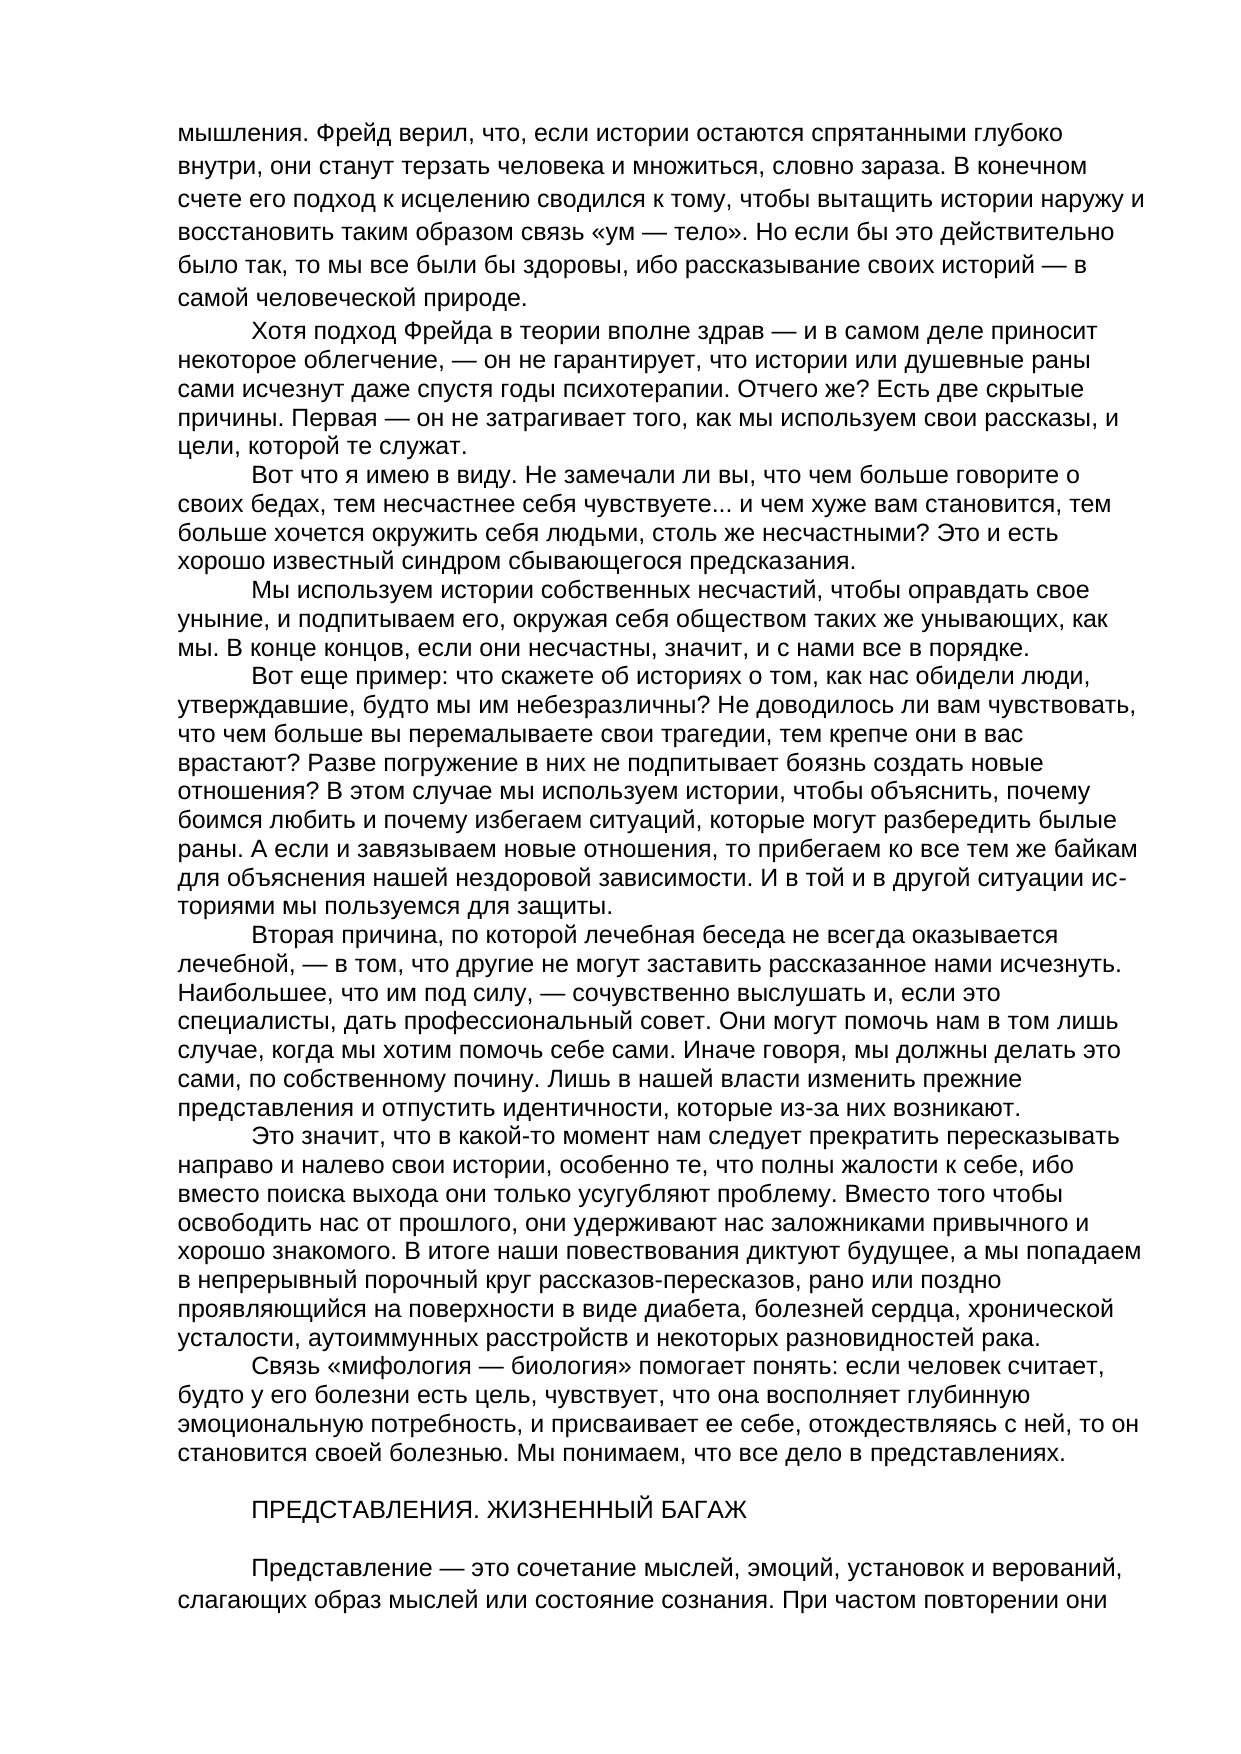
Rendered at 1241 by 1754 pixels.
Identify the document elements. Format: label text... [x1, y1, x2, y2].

text Вот что я имею в виду. Не замечали ли вы, что чем больше говорите о своих бедах, тем несчастнее себя чувствуете... и чем хуже вам становится, тем больше хочется окружить себя людьми, столь же несчастными? Это и есть хорошо известный синдром сбывающегося предсказания. [177, 460, 1152, 575]
text Вторая причина, по которой лечебная беседа не всегда оказывается лечебной, — в том, что другие не могут заставить рассказанное нами исчезнуть. Наибольшее, что им под силу, — сочувственно выслушать и, если это специалисты, дать профессиональный совет. Они могут помочь нам в том лишь случае, когда мы хотим помочь себе сами. Иначе говоря, мы должны делать это сами, по собственному почину. Лишь в нашей власти изменить прежние представления и отпустить идентичности, которые из-за них возникают. [177, 920, 1152, 1121]
text Связь «мифология — биология» помогает понять: если человек считает, будто у его болезни есть цель, чувствует, что она восполняет глубинную эмоциональную потребность, и присваивает ее себе, отождествляясь с ней, то он становится своей болезнью. Мы понимаем, что все дело в представлениях. [177, 1351, 1152, 1466]
text Мы используем истории собственных несчастий, чтобы оправдать свое уныние, и подпитываем его, окружая себя обществом таких же унывающих, как мы. В конце концов, если они несчастны, значит, и с нами все в порядке. [177, 575, 1152, 661]
text Это значит, что в какой-то момент нам следует прекратить пересказывать направо и налево свои истории, особенно те, что полны жалости к себе, ибо вместо поиска выхода они только усугубляют проблему. Вместо того чтобы освободить нас от прошлого, они удерживают нас заложниками привычного и хорошо знакомого. В итоге наши повествования диктуют будущее, а мы попадаем в непрерывный порочный круг рассказов-пересказов, рано или поздно проявляющийся на поверхности в виде диабета, болезней сердца, хронической усталости, аутоиммунных расстройств и некоторых разновидностей рака. [177, 1121, 1152, 1351]
text Вот еще пример: что скажете об историях о том, как нас обидели люди, утверждавшие, будто мы им небезразличны? Не доводилось ли вам чувствовать, что чем больше вы перемалываете свои трагедии, тем крепче они в вас врастают? Разве погружение в них не подпитывает боязнь создать новые отношения? В этом случае мы используем истории, чтобы объяснить, почему боимся любить и почему избегаем ситуаций, которые могут разбередить былые раны. А если и завязываем новые отношения, то прибегаем ко все тем же байкам для объяснения нашей нездоровой зависимости. И в той и в другой ситуации историями мы пользуемся для защиты. [177, 661, 1152, 920]
text Хотя подход Фрейда в теории вполне здрав — и в самом деле приносит некоторое облегчение, — он не гарантирует, что истории или душевные раны сами исчезнут даже спустя годы психотерапии. Отчего же? Есть две скрытые причины. Первая — он не затрагивает того, как мы используем свои рассказы, и цели, которой те служат. [177, 316, 1152, 460]
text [177, 118, 1152, 312]
text ПРЕДСТАВЛЕНИЯ. ЖИЗНЕННЫЙ БАГАЖ [177, 1495, 1152, 1524]
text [177, 1552, 1152, 1614]
